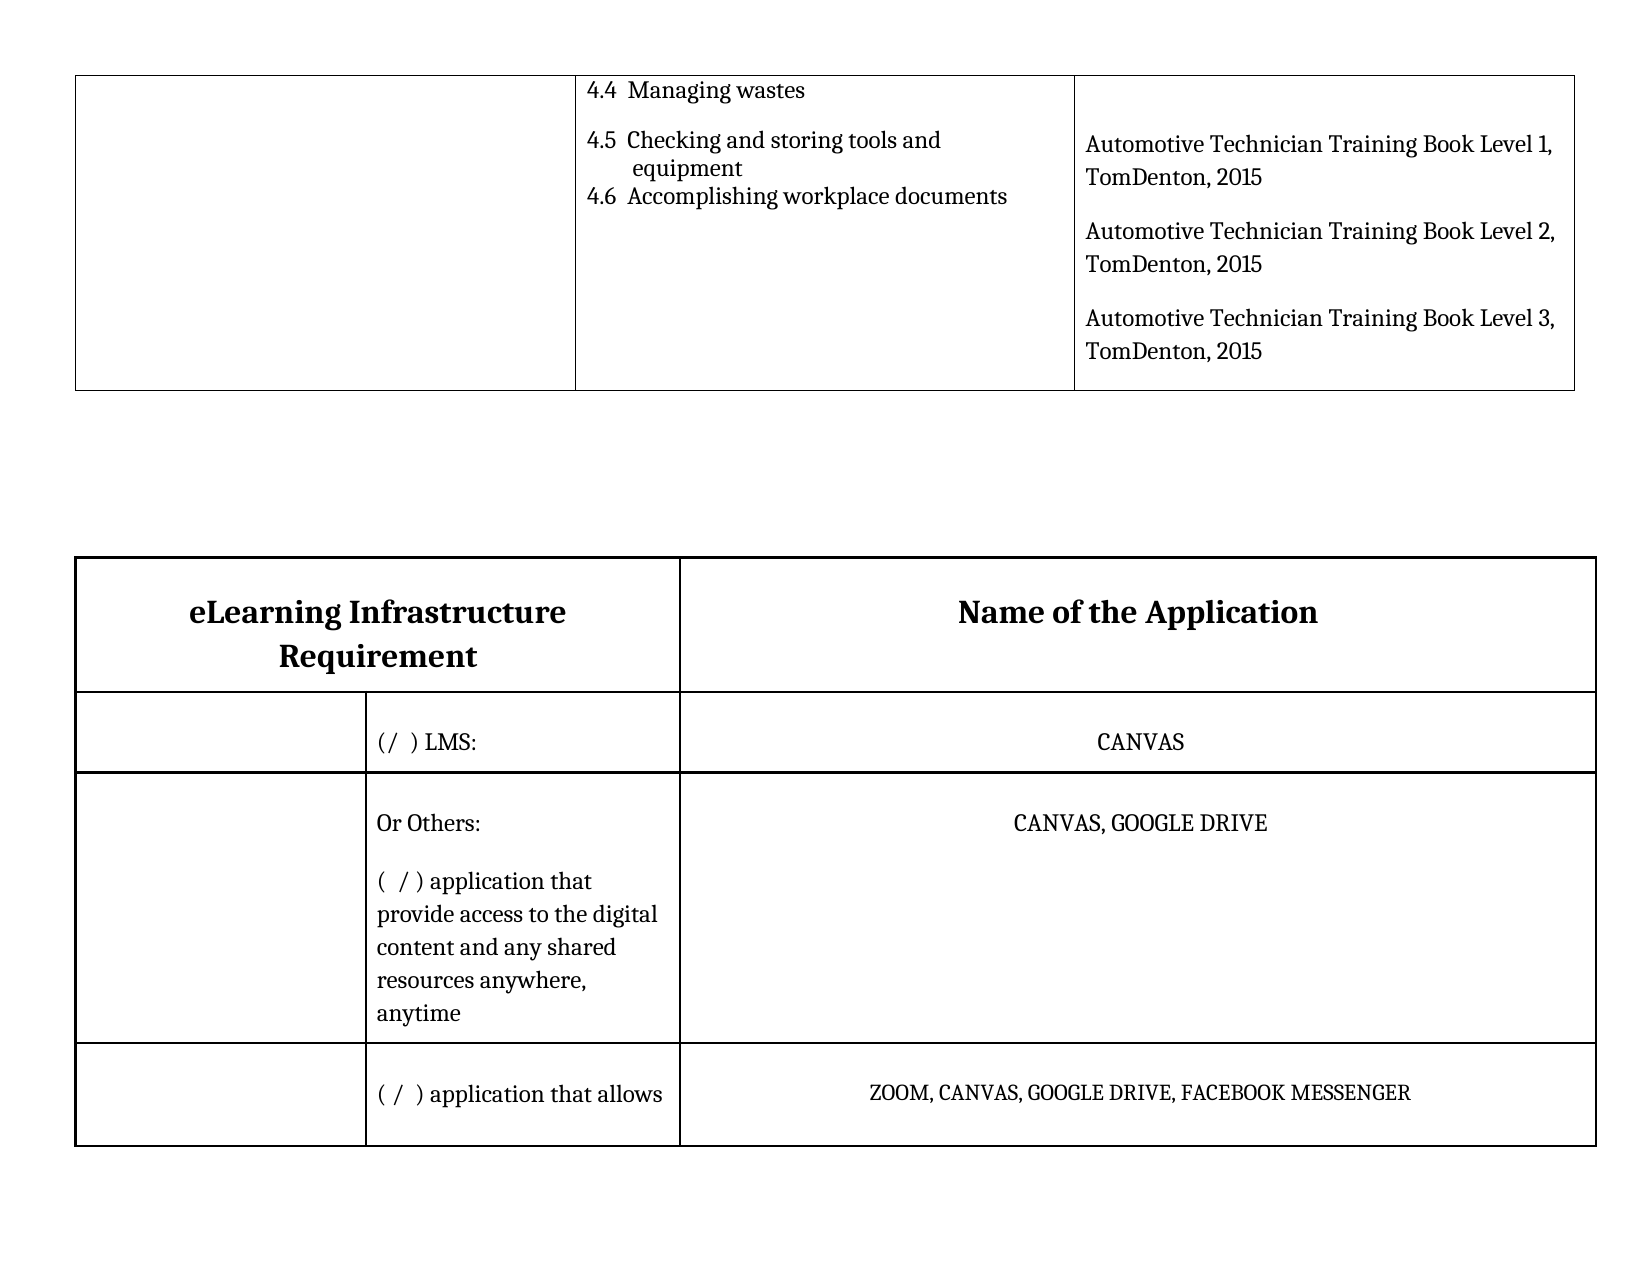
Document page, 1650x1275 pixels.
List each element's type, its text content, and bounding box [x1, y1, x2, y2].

table_header Name of the Application [681, 559, 1595, 691]
table_cell CANVAS, GOOGLE DRIVE [681, 774, 1595, 1042]
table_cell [576, 76, 1074, 390]
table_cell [76, 76, 575, 390]
table_cell [77, 774, 365, 1042]
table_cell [681, 1044, 1595, 1145]
table_cell CANVAS [681, 693, 1595, 771]
table_cell [77, 693, 365, 771]
table_header eLearning Infrastructure Requirement [77, 559, 679, 691]
table_cell [77, 1044, 365, 1145]
table_cell (/ ) LMS: [367, 693, 679, 771]
table_cell Or Others: ( / ) application that provide access to the digital content and any shared resources anywhere, anytime [367, 774, 679, 1042]
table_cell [367, 1044, 679, 1145]
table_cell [1075, 76, 1574, 390]
